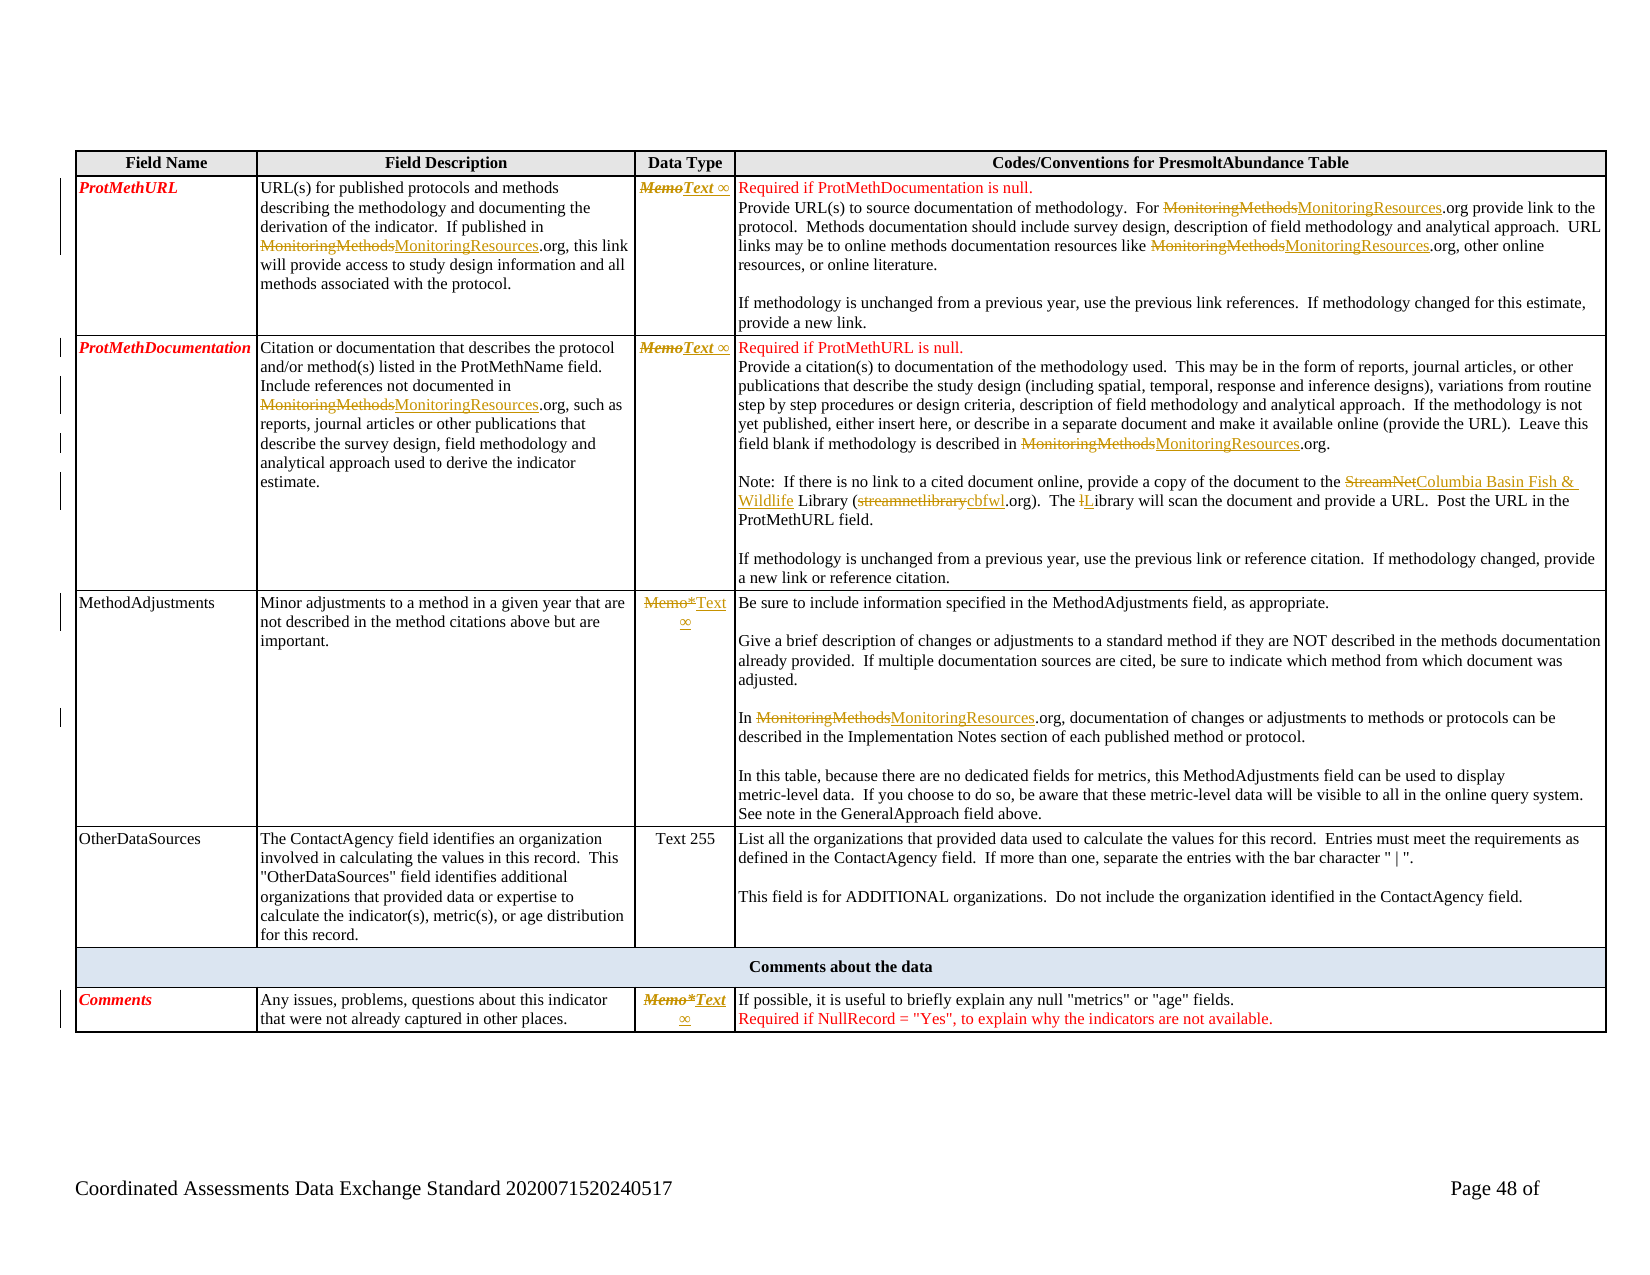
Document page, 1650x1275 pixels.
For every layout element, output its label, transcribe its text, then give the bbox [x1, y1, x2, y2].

table_cell OtherDataSources [77, 827, 256, 947]
table_cell [636, 591, 734, 826]
table_cell The ContactAgency field identifies an organization involved in calculating the values in this record. This "OtherDataSources" field identifies additional organizations that provided data or expertise to calculate the indicator(s), metric(s), or age distribution for this record. [258, 827, 634, 947]
table_cell Text 255 [636, 827, 734, 947]
table_cell Comments [77, 988, 256, 1031]
table_cell Citation or documentation that describes the protocol and/or method(s) listed in the ProtMethName field. Include references not documented in .org, such as reports, journal articles or other publications that describe the survey design, field methodology and analytical approach used to derive the indicator estimate. [258, 336, 634, 590]
table_cell If possible, it is useful to briefly explain any null "metrics" or "age" fields. Required if NullRecord = "Yes", to explain why the indicators are not available. [736, 988, 1605, 1031]
table_cell ProtMethURL [77, 177, 256, 334]
table_cell [636, 988, 734, 1031]
table_cell [636, 177, 734, 334]
table_cell [636, 336, 734, 590]
table_header Codes/Conventions for PresmoltAbundance Table [736, 152, 1605, 175]
table_header Field Name [77, 152, 256, 175]
table_cell Any issues, problems, questions about this indicator that were not already captured in other places. [258, 988, 634, 1031]
table_cell Minor adjustments to a method in a given year that are not described in the method citations above but are important. [258, 591, 634, 826]
table_cell MethodAdjustments [77, 591, 256, 826]
table_header Data Type [636, 152, 734, 175]
table_cell Required if ProtMethURL is null. Provide a citation(s) to documentation of the methodology used. This may be in the form of reports, journal articles, or other publications that describe the study design (including spatial, temporal, response and inference designs), variations from routine step by step procedures or design criteria, description of field methodology and analytical approach. If the methodology is not yet published, either insert here, or describe in a separate document and make it available online (provide the URL). Leave this field blank if methodology is described in .org. Note: If there is no link to a cited document online, provide a copy of the document to the Library (.org). The ibrary will scan the document and provide a URL. Post the URL in the ProtMethURL field. If methodology is unchanged from a previous year, use the previous link or reference citation. If methodology changed, provide a new link or reference citation. [736, 336, 1605, 590]
table_cell List all the organizations that provided data used to calculate the values for this record. Entries must meet the requirements as defined in the ContactAgency field. If more than one, separate the entries with the bar character " | ". This field is for ADDITIONAL organizations. Do not include the organization identified in the ContactAgency field. [736, 827, 1605, 947]
table_cell Comments about the data [77, 948, 1605, 987]
table_cell ProtMethDocumentation [77, 336, 256, 590]
table_cell Be sure to include information specified in the MethodAdjustments field, as appropriate. Give a brief description of changes or adjustments to a standard method if they are NOT described in the methods documentation already provided. If multiple documentation sources are cited, be sure to indicate which method from which document was adjusted. In .org, documentation of changes or adjustments to methods or protocols can be described in the Implementation Notes section of each published method or protocol. In this table, because there are no dedicated fields for metrics, this MethodAdjustments field can be used to display metric-level data. If you choose to do so, be aware that these metric-level data will be visible to all in the online query system. See note in the GeneralApproach field above. [736, 591, 1605, 826]
table_header Field Description [258, 152, 634, 175]
table_cell Required if ProtMethDocumentation is null. Provide URL(s) to source documentation of methodology. For .org provide link to the protocol. Methods documentation should include survey design, description of field methodology and analytical approach. URL links may be to online methods documentation resources like .org, other online resources, or online literature. If methodology is unchanged from a previous year, use the previous link references. If methodology changed for this estimate, provide a new link. [736, 177, 1605, 334]
table_cell URL(s) for published protocols and methods describing the methodology and documenting the derivation of the indicator. If published in .org, this link will provide access to study design information and all methods associated with the protocol. [258, 177, 634, 334]
